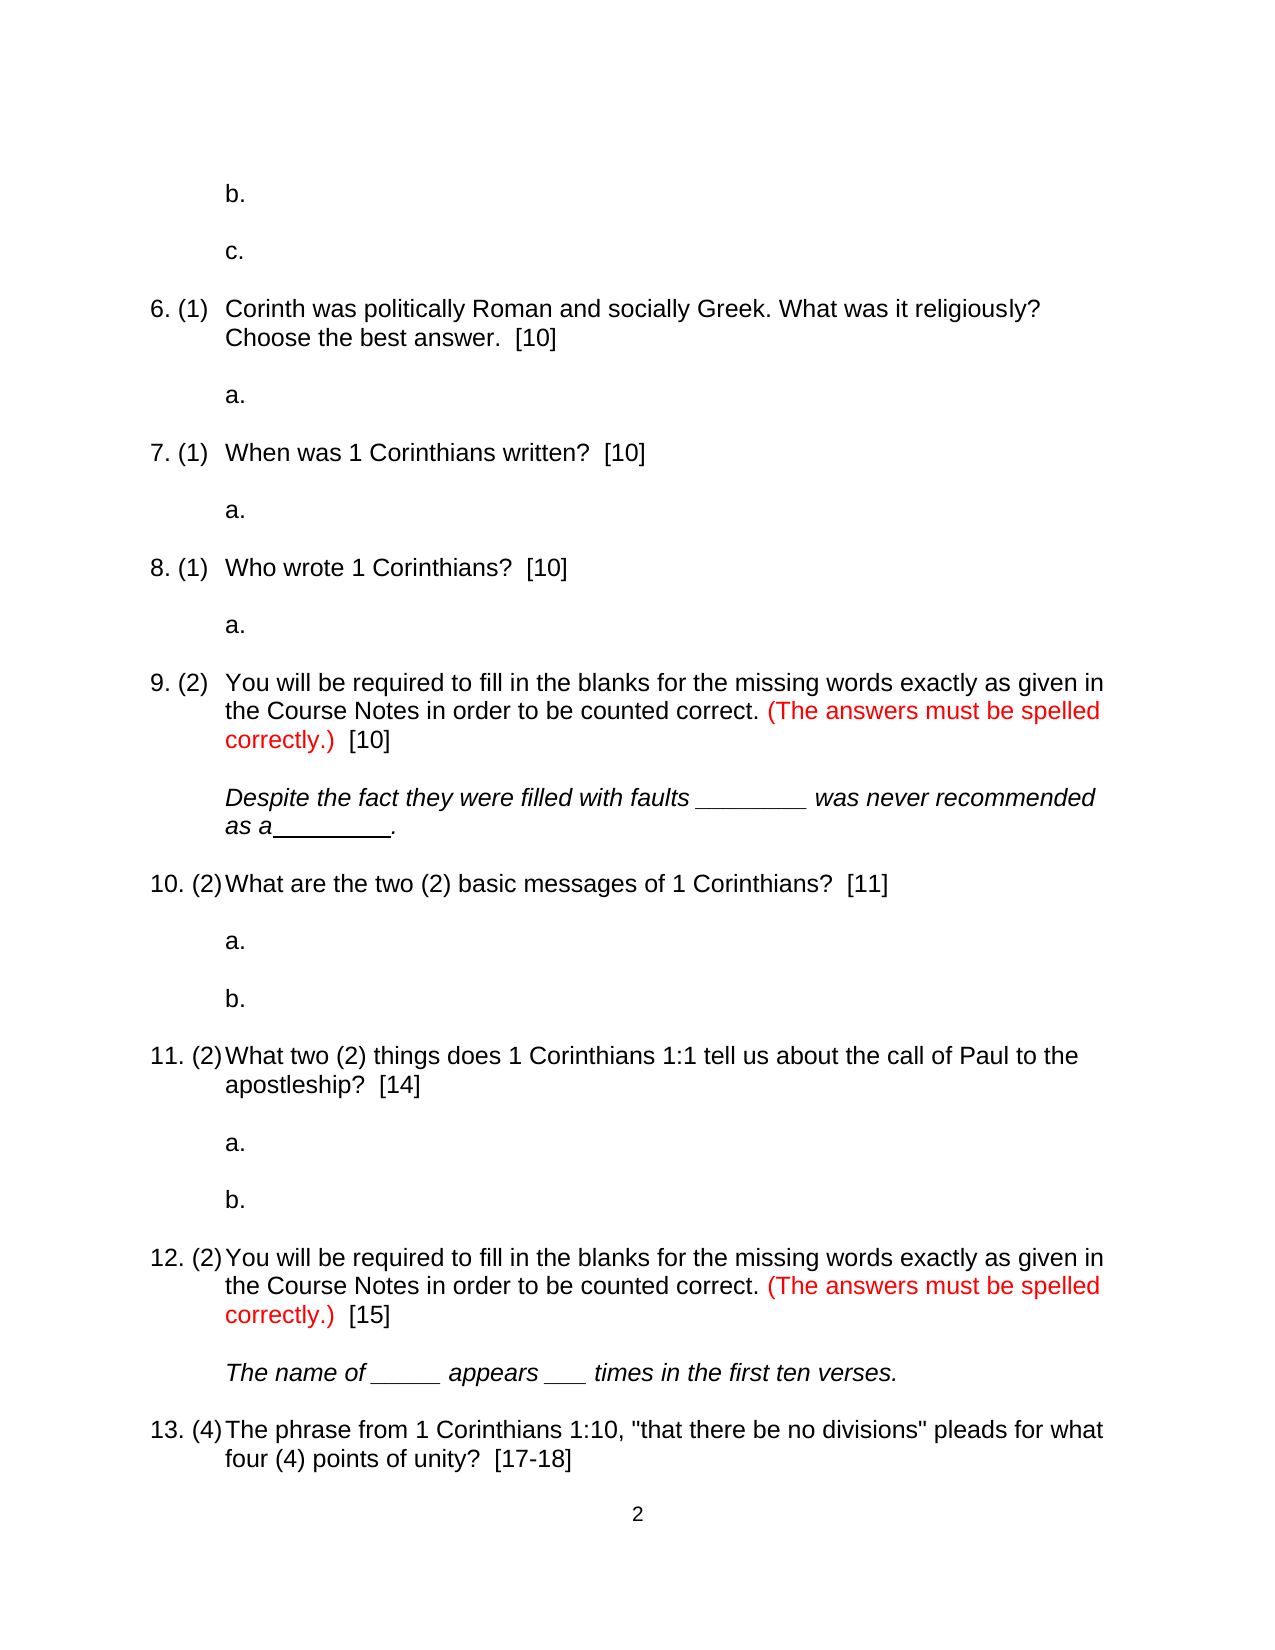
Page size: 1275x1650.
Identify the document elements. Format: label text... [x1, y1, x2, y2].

text c. [150, 236, 1125, 265]
text 12. (2) You will be required to fill in the blanks for the missing words exactly as given in the Course Notes in order to be counted correct. (The answers must be spelled correctly.) [15] [150, 1242, 1125, 1329]
text 10. (2) What are the two (2) basic messages of 1 Corinthians? [11] [150, 869, 1125, 897]
text 8. (1) Who wrote 1 Corinthians? [10] [150, 552, 1125, 581]
text b. [225, 984, 1125, 1012]
text 6. (1) Corinth was politically Roman and socially Greek. What was it religiously? Choose the best answer. [10] [150, 294, 1125, 351]
text 13. (4) The phrase from 1 Corinthians 1:10, "that there be no divisions" pleads for what four (4) points of unity? [17-18] [150, 1415, 1125, 1472]
text a. [225, 926, 1125, 955]
text a. [225, 1127, 1125, 1156]
text a. [150, 380, 1125, 409]
text Despite the fact they were filled with faults ________ was never recommended as a ________. [225, 782, 1125, 840]
text a. [225, 610, 1125, 639]
text 7. (1) When was 1 Corinthians written? [10] [150, 437, 1125, 466]
text The name of _____ appears ___ times in the first ten verses. [225, 1357, 1125, 1386]
text a. [150, 495, 1125, 524]
text 9. (2) You will be required to fill in the blanks for the missing words exactly as given in the Course Notes in order to be counted correct. (The answers must be spelled correctly.) [10] [150, 667, 1125, 754]
text b. [225, 1185, 1125, 1214]
text b. [150, 179, 1125, 207]
text 11. (2) What two (2) things does 1 Corinthians 1:1 tell us about the call of Paul to the apostleship? [14] [150, 1041, 1125, 1099]
